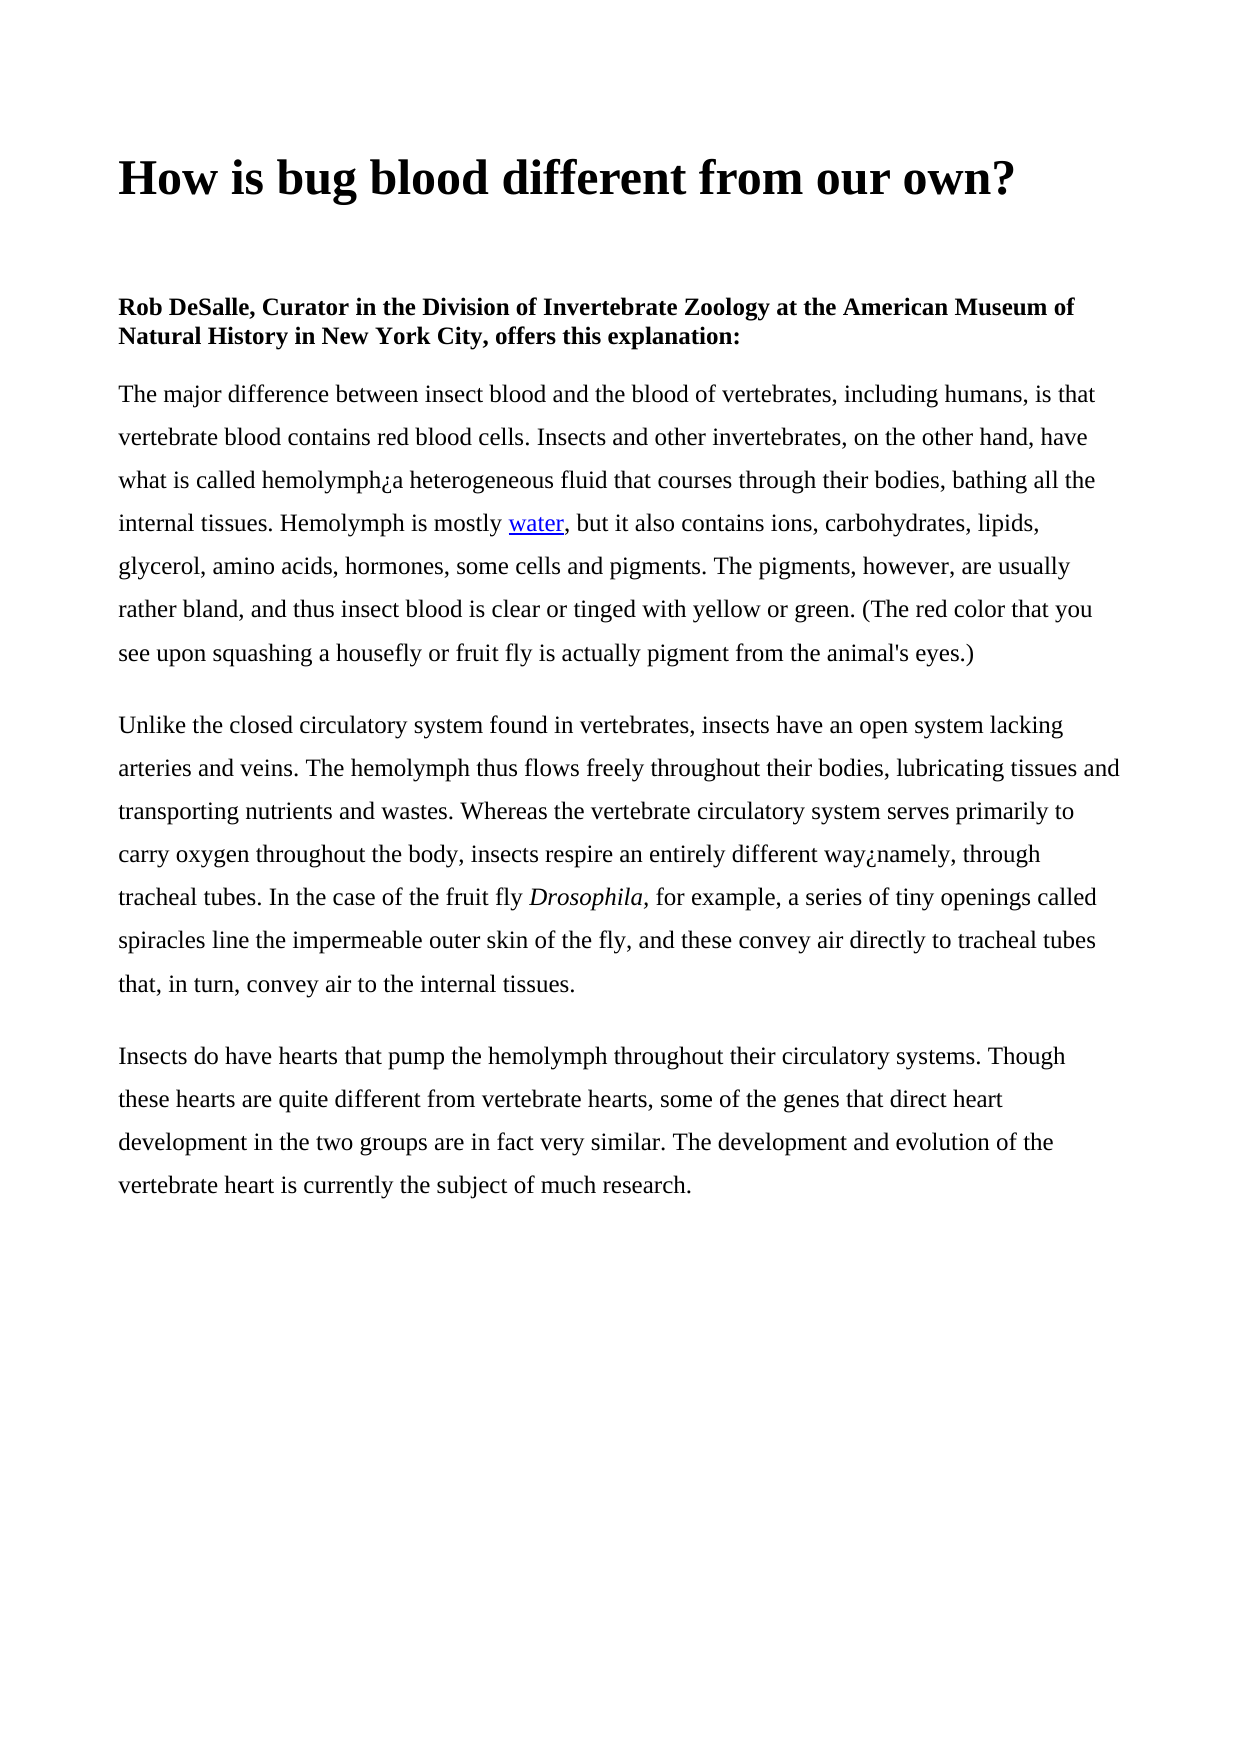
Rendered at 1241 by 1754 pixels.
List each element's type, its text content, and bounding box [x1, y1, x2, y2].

text Rob DeSalle, Curator in the Division of Invertebrate Zoology at the American Museum of Natural History in New York City, offers this explanation: [118, 292, 1122, 350]
text The major difference between insect blood and the blood of vertebrates, including humans, is that vertebrate blood contains red blood cells. Insects and other invertebrates, on the other hand, have what is called hemolymph¿a heterogeneous fluid that courses through their bodies, bathing all the internal tissues. Hemolymph is mostly water, but it also contains ions, carbohydrates, lipids, glycerol, amino acids, hormones, some cells and pigments. The pigments, however, are usually rather bland, and thus insect blood is clear or tinged with yellow or green. (The red color that you see upon squashing a housefly or fruit fly is actually pigment from the animal's eyes.) [118, 379, 1122, 666]
text How is bug blood different from our own? [118, 148, 1122, 205]
text Unlike the closed circulatory system found in vertebrates, insects have an open system lacking arteries and veins. The hemolymph thus flows freely throughout their bodies, lubricating tissues and transporting nutrients and wastes. Whereas the vertebrate circulatory system serves primarily to carry oxygen throughout the body, insects respire an entirely different way¿namely, through tracheal tubes. In the case of the fruit fly Drosophila, for example, a series of tiny openings called spiracles line the impermeable outer skin of the fly, and these convey air directly to tracheal tubes that, in turn, convey air to the internal tissues. [118, 710, 1122, 997]
text Insects do have hearts that pump the hemolymph throughout their circulatory systems. Though these hearts are quite different from vertebrate hearts, some of the genes that direct heart development in the two groups are in fact very similar. The development and evolution of the vertebrate heart is currently the subject of much research. [118, 1041, 1122, 1199]
